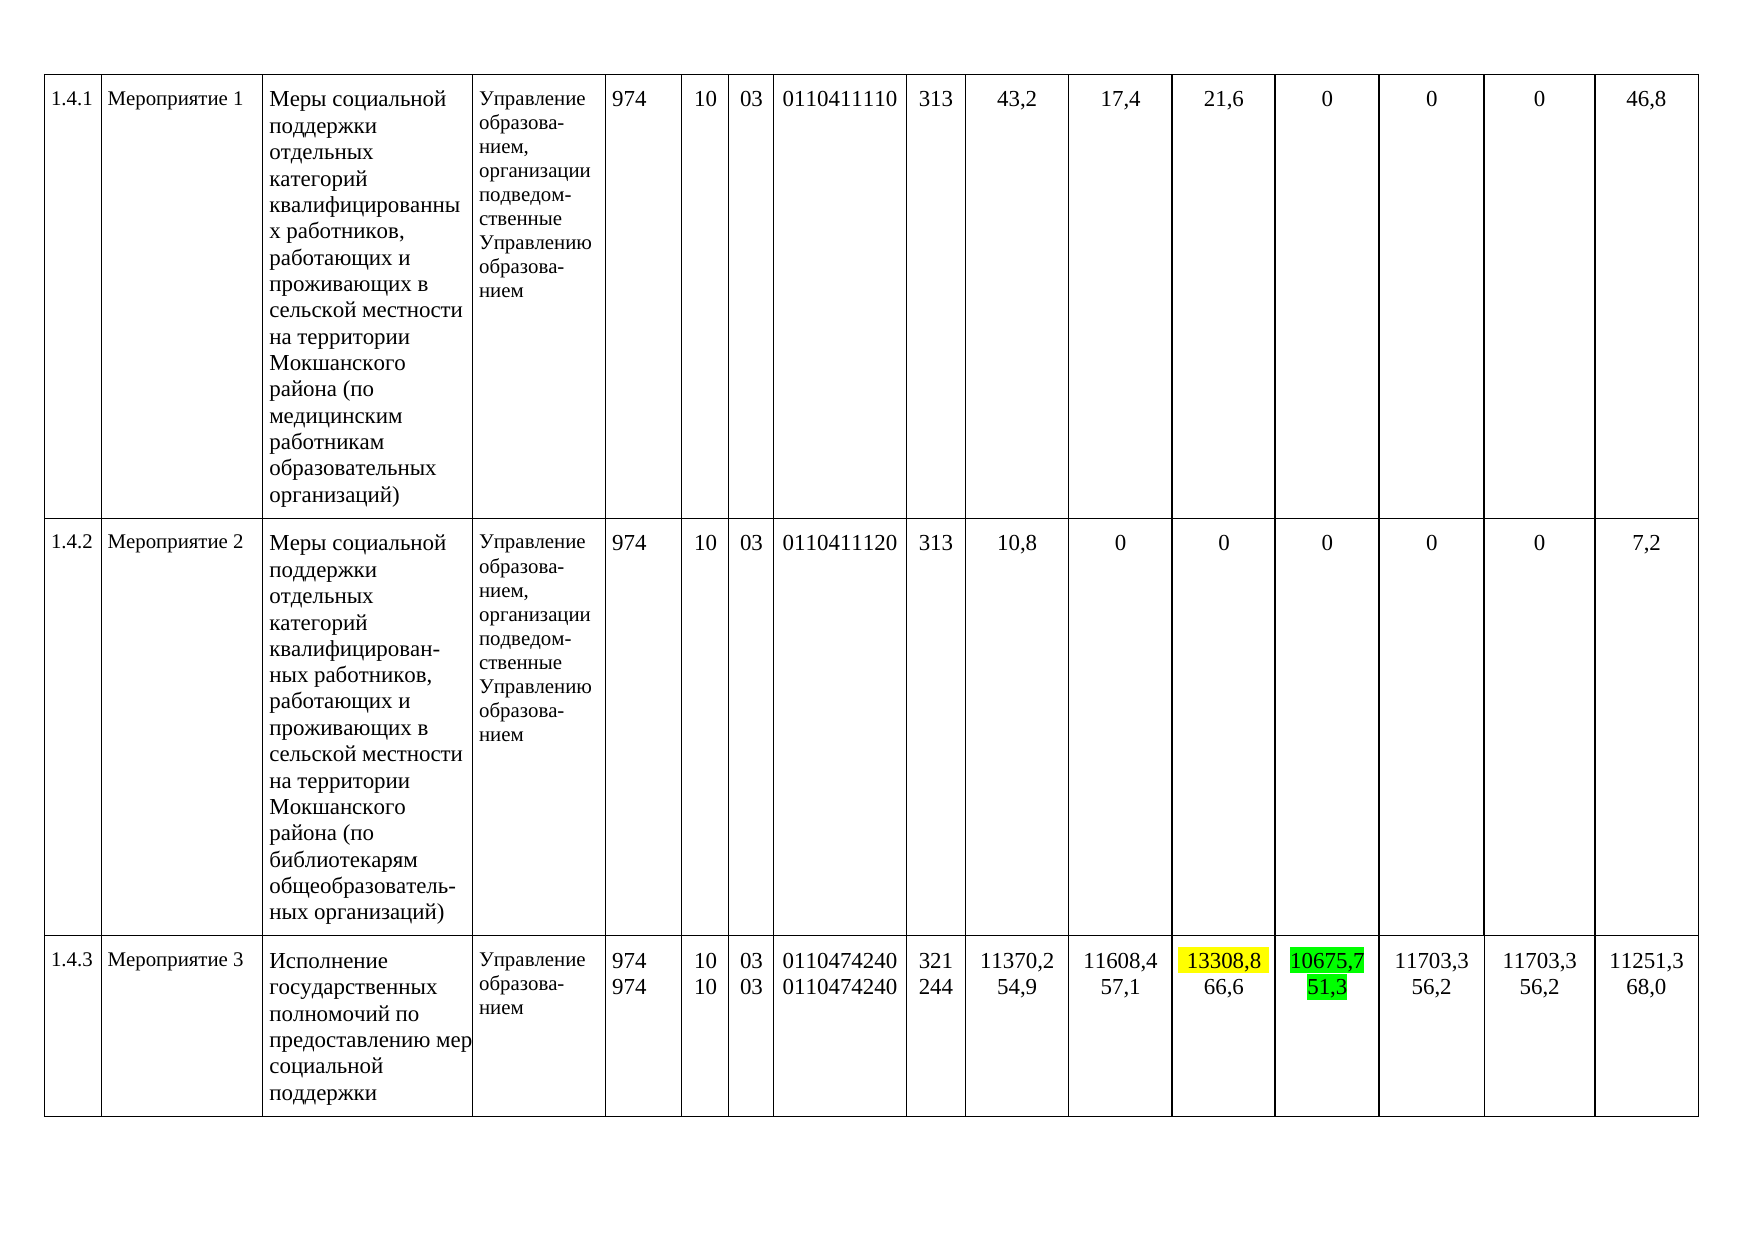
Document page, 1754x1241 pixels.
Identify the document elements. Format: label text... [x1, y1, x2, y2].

table_cell 0 [1276, 519, 1378, 935]
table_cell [473, 936, 605, 1116]
table_cell 0 [1069, 519, 1171, 935]
table_cell 1.4.1 [45, 75, 101, 518]
table_cell 0110411120 [774, 519, 906, 935]
table_cell 10 10 [682, 936, 728, 1116]
table_cell Меры социальной поддержки отдельных категорий квалифицирован-ных работников, работающих и проживающих в сельской местности на территории Мокшанского района (по библиотекарям общеобразователь-ных организаций) [263, 519, 472, 935]
table_cell 11370,2 54,9 [966, 936, 1068, 1116]
table_cell Управление образова-нием, организации подведом-ственные Управлению образова-нием [473, 519, 605, 935]
table_cell 11251,3 68,0 [1596, 936, 1698, 1116]
table_cell 11703,3 56,2 [1485, 936, 1594, 1116]
table_cell 46,8 [1596, 75, 1698, 518]
table_cell 974 [606, 75, 681, 518]
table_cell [774, 936, 906, 1116]
table_cell 1.4.3 [45, 936, 101, 1116]
table_cell 1.4.2 [45, 519, 101, 935]
table_cell 0 [1380, 519, 1483, 935]
table_cell Мероприятие 3 [102, 936, 262, 1116]
table_cell 11703,3 56,2 [1380, 936, 1484, 1116]
table_cell 03 03 [729, 936, 773, 1116]
table_cell 0 [1485, 75, 1594, 518]
table_cell 03 [729, 519, 773, 935]
table_cell Мероприятие 2 [102, 519, 262, 935]
table_cell 10,8 [966, 519, 1068, 935]
table_cell 321 244 [907, 936, 965, 1116]
table_cell 10675,7 51,3 [1276, 936, 1378, 1116]
table_cell 974 [606, 519, 681, 935]
table_cell 11608,4 57,1 [1069, 936, 1171, 1116]
table_cell 7,2 [1596, 519, 1698, 935]
table_cell Меры социальной поддержки отдельных категорий квалифицированных работников, работающих и проживающих в сельской местности на территории Мокшанского района (по медицинским работникам образовательных организаций) [263, 75, 472, 518]
table_cell 0110411110 [774, 75, 906, 518]
table_cell Мероприятие 1 [102, 75, 262, 518]
table_cell 13308,8 66,6 [1173, 936, 1274, 1116]
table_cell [263, 936, 472, 1116]
table_cell 0 [1276, 75, 1378, 518]
table_cell 10 [682, 75, 728, 518]
table_cell 974 974 [606, 936, 681, 1116]
table_cell 0 [1485, 519, 1594, 935]
table_cell 21,6 [1173, 75, 1274, 518]
table_cell Управление образова-нием, организации подведом-ственные Управлению образова-нием [473, 75, 605, 518]
table_cell 313 [907, 75, 965, 518]
table_cell 0 [1173, 519, 1274, 935]
table_cell 43,2 [966, 75, 1068, 518]
table_cell 03 [729, 75, 773, 518]
table_cell 17,4 [1069, 75, 1171, 518]
table_cell 10 [682, 519, 728, 935]
table_cell 313 [907, 519, 965, 935]
table_cell 0 [1380, 75, 1483, 518]
